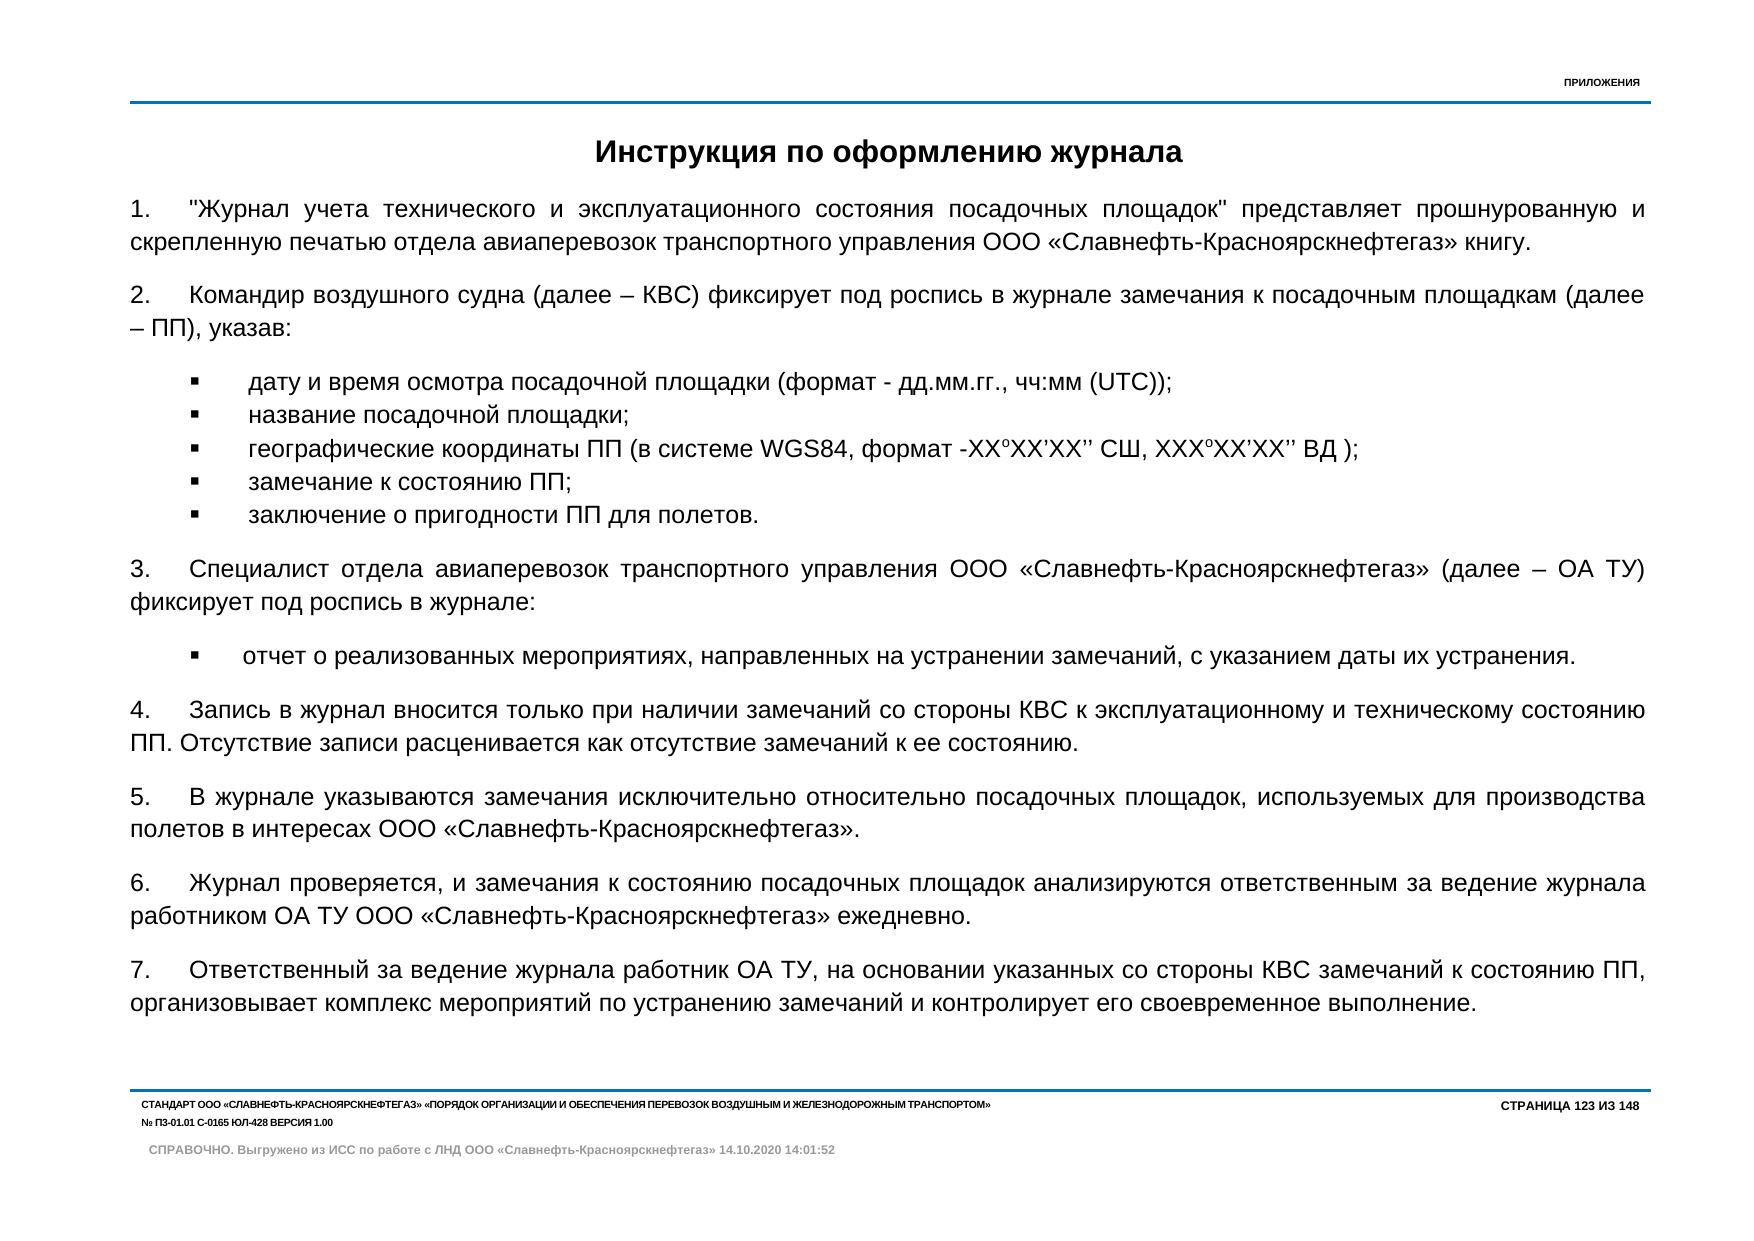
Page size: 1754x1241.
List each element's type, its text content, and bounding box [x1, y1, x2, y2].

list Специалист отдела авиаперевозок транспортного управления ООО «Славнефть-Красноярскнефтегаз» (далее – ОА ТУ) фиксирует под роспись в журнале: [130, 554, 1648, 616]
list замечание к состоянию ПП; [189, 467, 1648, 496]
list В журнале указываются замечания исключительно относительно посадочных площадок, используемых для производства полетов в интересах ООО «Славнефть-Красноярскнефтегаз». [130, 781, 1648, 843]
list Командир воздушного судна (далее – КВС) фиксирует под роспись в журнале замечания к посадочным площадкам (далее – ПП), указав: [130, 280, 1648, 342]
list географические координаты ПП (в системе WGS84, формат -ХХоХХ’ХХ’’ СШ, ХХХоХХ’ХХ’’ ВД ); [189, 433, 1648, 462]
list Ответственный за ведение журнала работник ОА ТУ, на основании указанных со стороны КВС замечаний к состоянию ПП, организовывает комплекс мероприятий по устранению замечаний и контролирует его своевременное выполнение. [130, 955, 1648, 1017]
text Инструкция по оформлению журнала [130, 133, 1648, 168]
list название посадочной площадки; [189, 400, 1648, 429]
list Журнал проверяется, и замечания к состоянию посадочных площадок анализируются ответственным за ведение журнала работником ОА ТУ ООО «Славнефть-Красноярскнефтегаз» ежедневно. [130, 868, 1648, 930]
list "Журнал учета технического и эксплуатационного состояния посадочных площадок" представляет прошнурованную и скрепленную печатью отдела авиаперевозок транспортного управления ООО «Славнефть-Красноярскнефтегаз» книгу. [130, 193, 1648, 255]
list отчет о реализованных мероприятиях, направленных на устранении замечаний, с указанием даты их устранения. [189, 641, 1648, 669]
list дату и время осмотра посадочной площадки (формат - дд.мм.гг., чч:мм (UTC)); [189, 367, 1648, 396]
list Запись в журнал вносится только при наличии замечаний со стороны КВС к эксплуатационному и техническому состоянию ПП. Отсутствие записи расценивается как отсутствие замечаний к ее состоянию. [130, 694, 1648, 756]
list заключение о пригодности ПП для полетов. [189, 500, 1648, 529]
